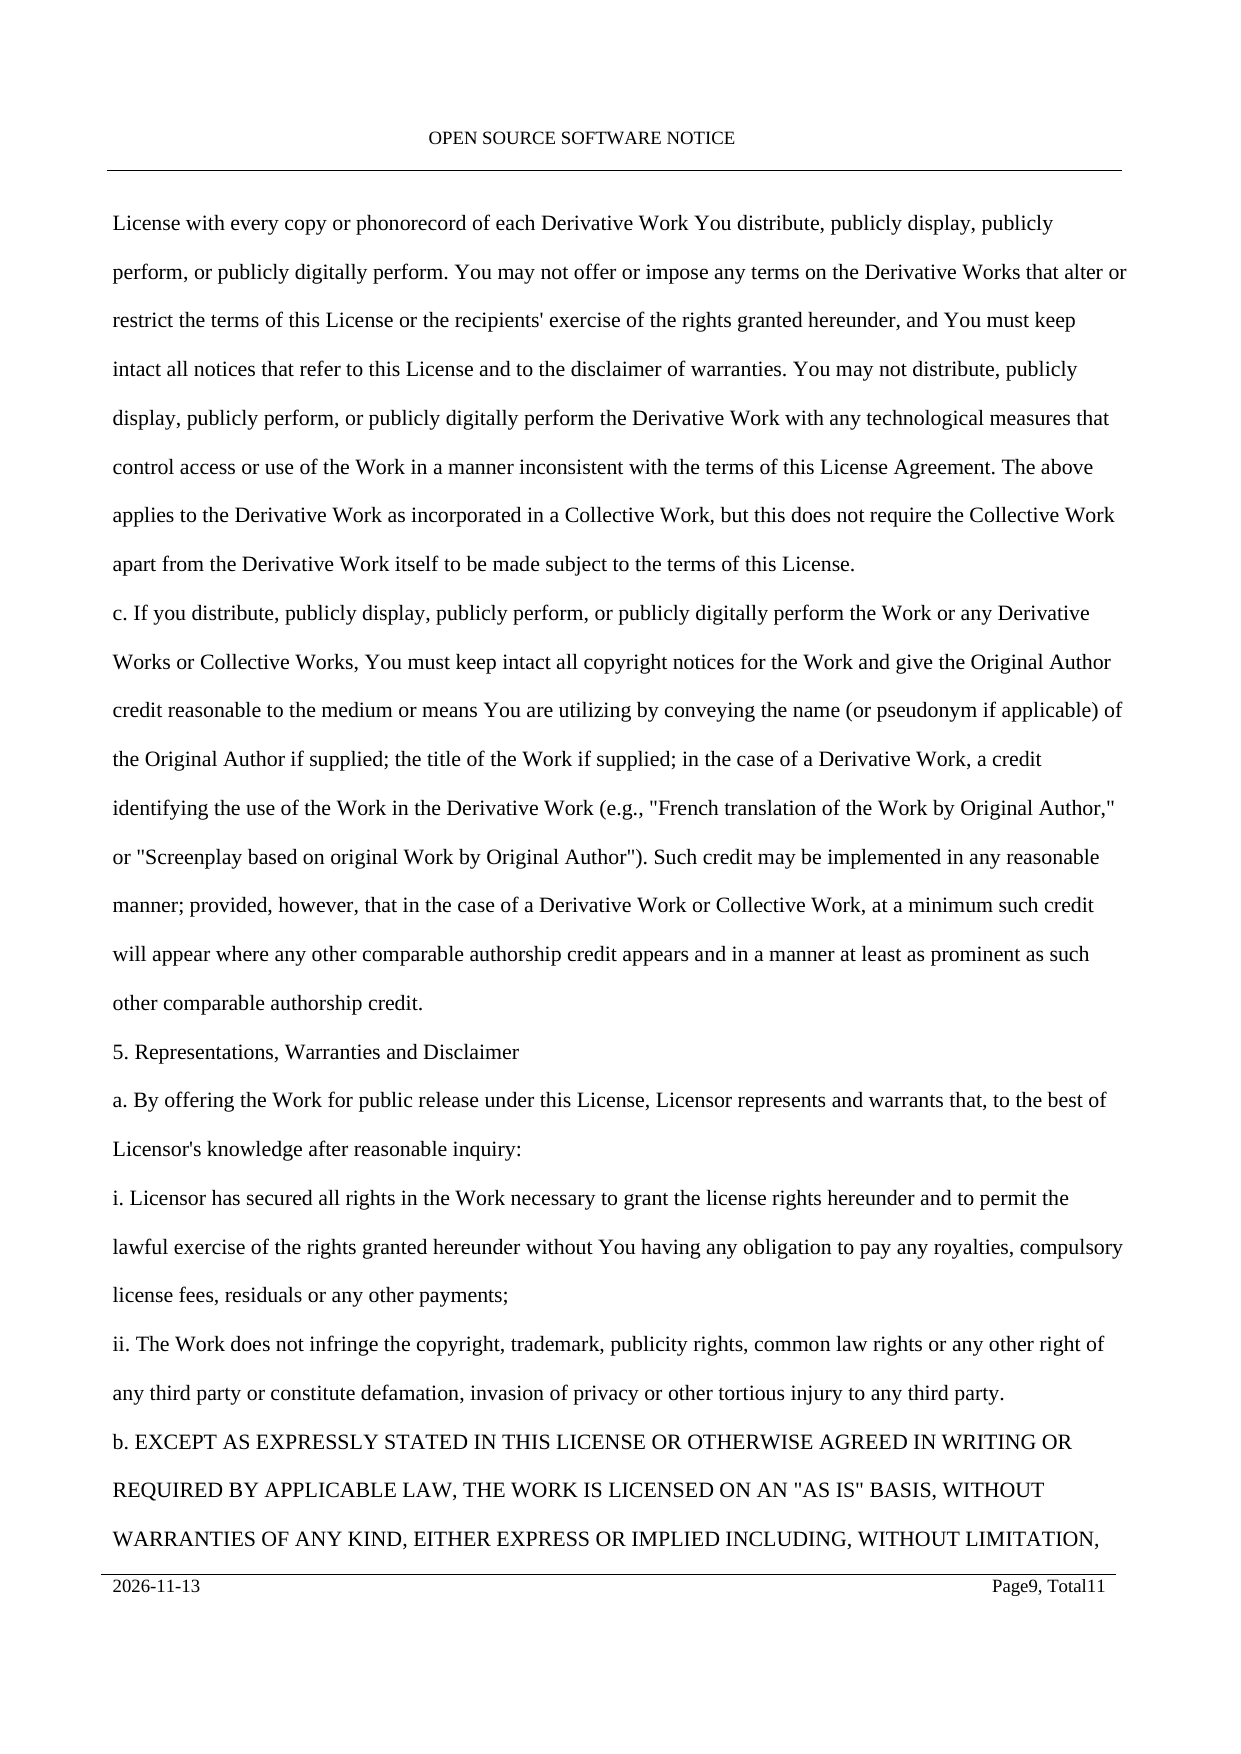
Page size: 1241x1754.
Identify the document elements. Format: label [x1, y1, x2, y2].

text [112, 206, 1128, 1555]
